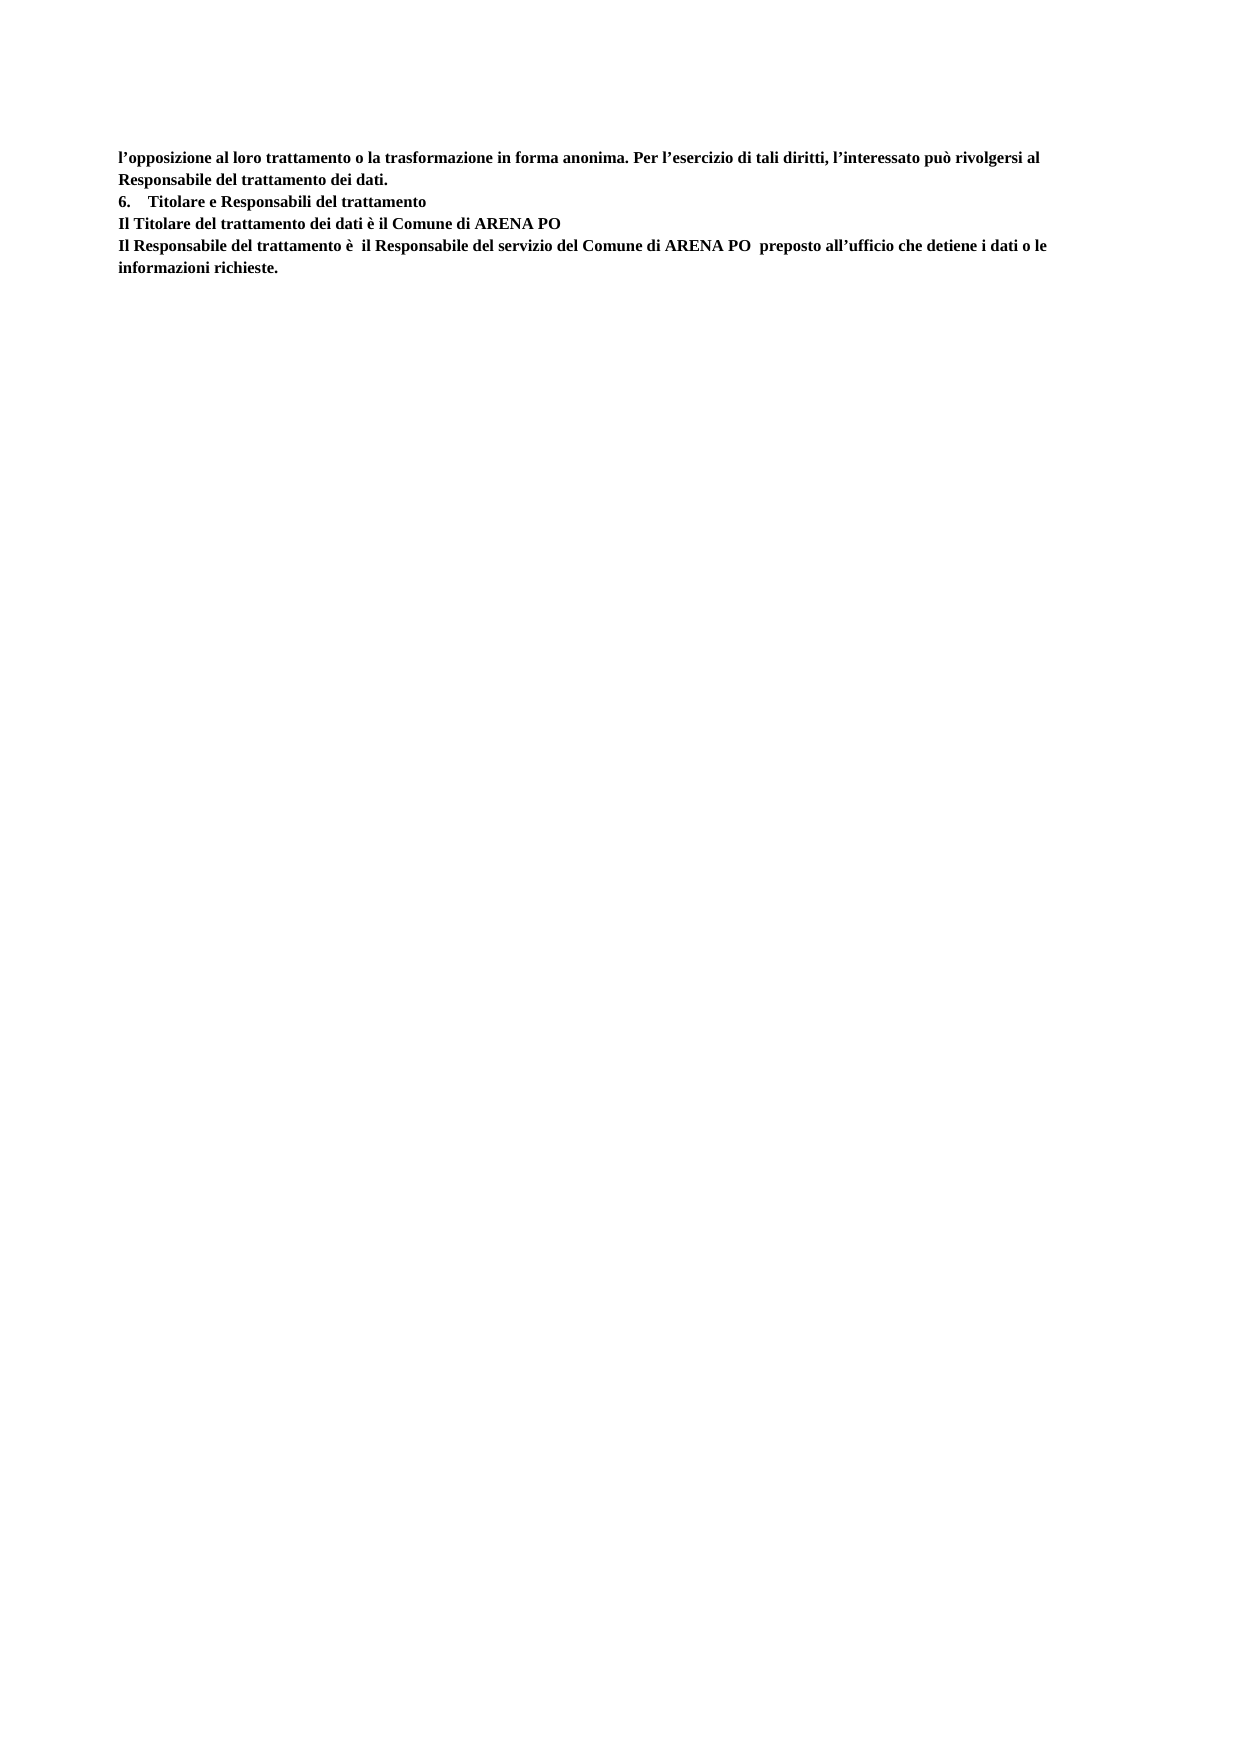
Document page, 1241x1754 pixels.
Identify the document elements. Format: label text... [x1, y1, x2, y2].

text Il Titolare del trattamento dei dati è il Comune di ARENA PO [118, 213, 1122, 233]
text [118, 148, 1122, 189]
text Il Responsabile del trattamento è il Responsabile del servizio del Comune di ARENA PO preposto all’ufficio che detiene i dati o le informazioni richieste. [118, 236, 1122, 277]
text 6. Titolare e Responsabili del trattamento [118, 192, 1122, 211]
